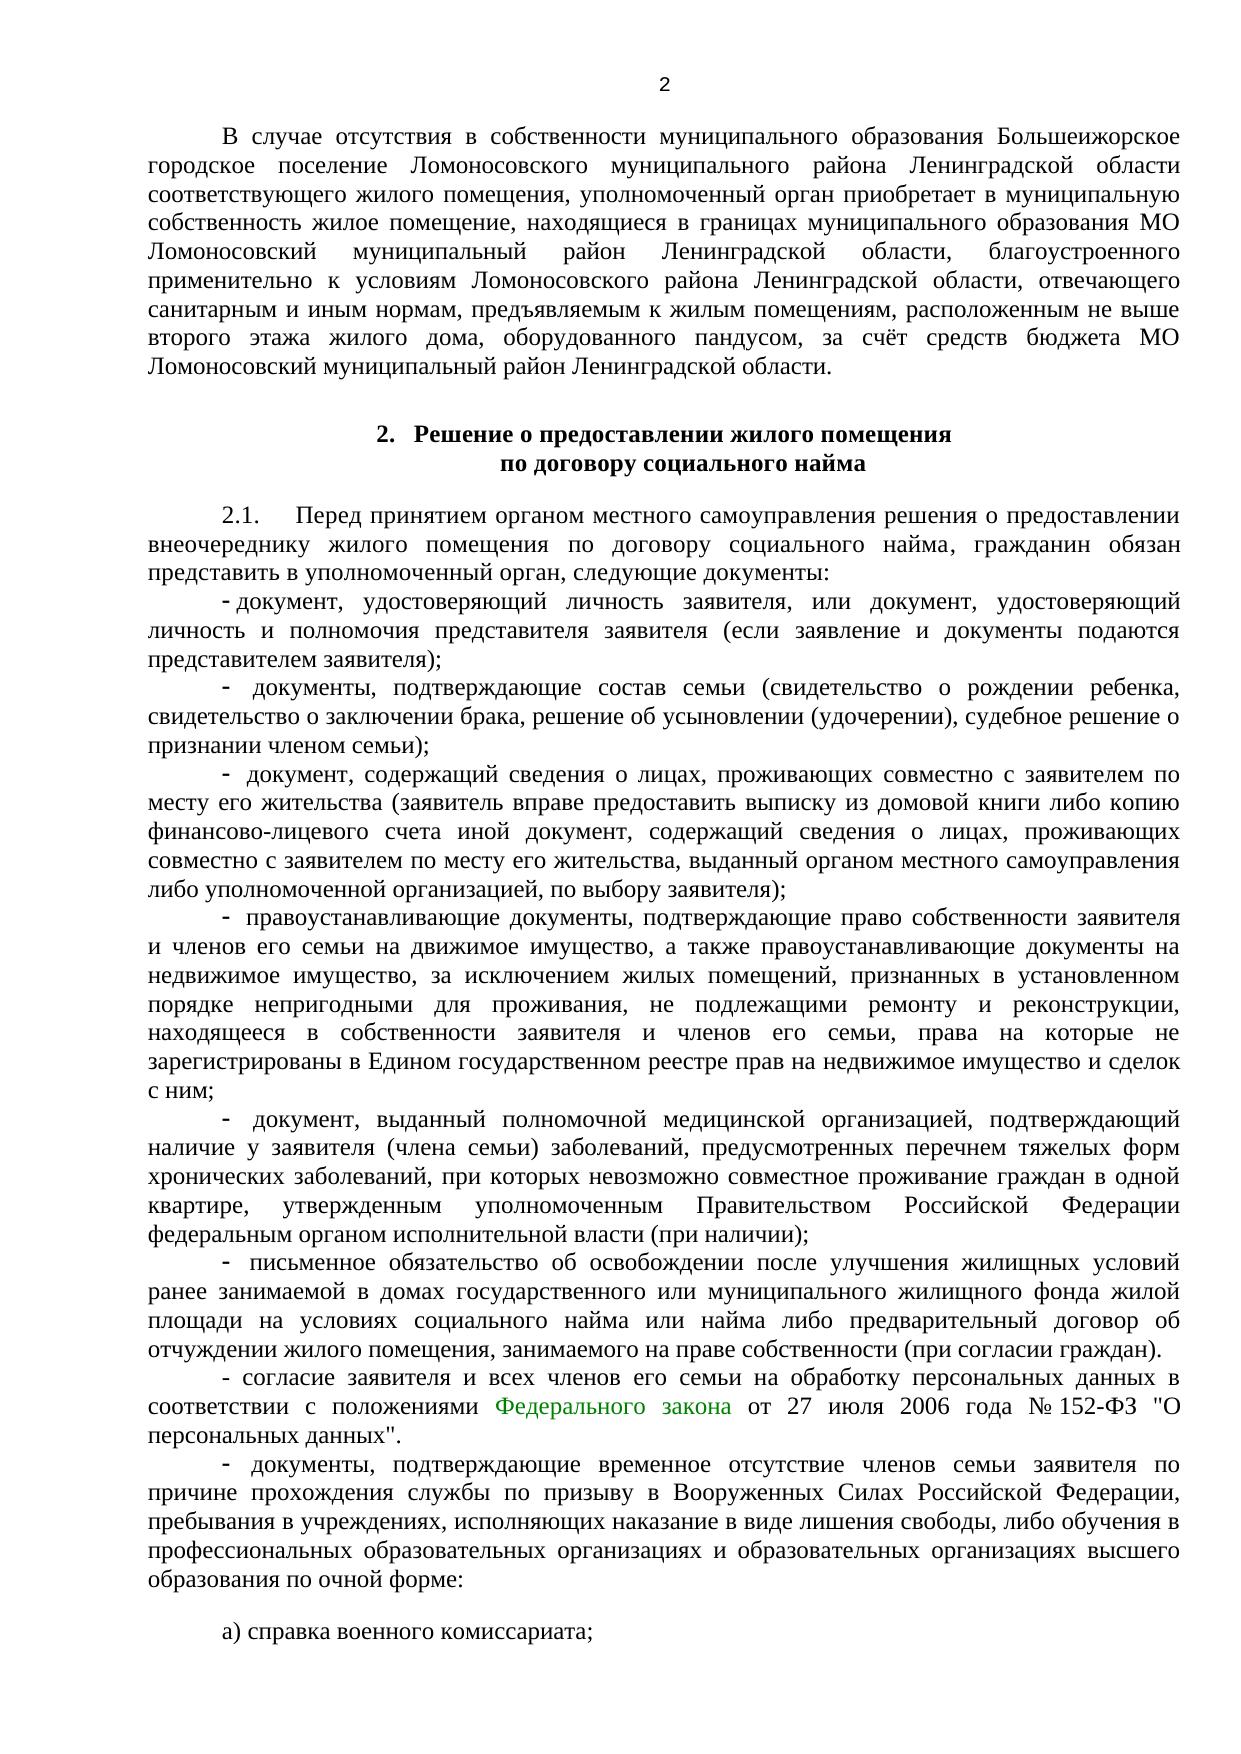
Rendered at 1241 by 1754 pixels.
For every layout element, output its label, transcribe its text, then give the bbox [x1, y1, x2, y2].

list Перед принятием органом местного самоуправления решения о предоставлении внеочереднику жилого помещения по договору социального найма, гражданин обязан представить в уполномоченный орган, следующие документы: [148, 529, 1181, 586]
subtitle Решение о предоставлении жилого помещения по договору социального найма [148, 419, 1181, 476]
list документ, выданный полномочной медицинской организацией, подтверждающий наличие у заявителя (члена семьи) заболеваний, предусмотренных перечнем тяжелых форм хронических заболеваний, при которых невозможно совместное проживание граждан в одной квартире, утвержденным уполномоченным Правительством Российской Федерации федеральным органом исполнительной власти (при наличии); [148, 1104, 1181, 1247]
text - согласие заявителя и всех членов его семьи на обработку персональных данных в соответствии с положениями Федерального закона от 27 июля 2006 года № 152-ФЗ "О персональных данных". [148, 1362, 1181, 1449]
list документы, подтверждающие временное отсутствие членов семьи заявителя по причине прохождения службы по призыву в Вооруженных Силах Российской Федерации, пребывания в учреждениях, исполняющих наказание в виде лишения свободы, либо обучения в профессиональных образовательных организациях и образовательных организациях высшего образования по очной форме: [148, 1449, 1181, 1592]
list документы, подтверждающие состав семьи (свидетельство о рождении ребенка, свидетельство о заключении брака, решение об усыновлении (удочерении), судебное решение о признании членом семьи); [148, 672, 1181, 759]
list а) справка военного комиссариата; [222, 1616, 1181, 1645]
list документ, содержащий сведения о лицах, проживающих совместно с заявителем по месту его жительства (заявитель вправе предоставить выписку из домовой книги либо копию финансово-лицевого счета иной документ, содержащий сведения о лицах, проживающих совместно с заявителем по месту его жительства, выданный органом местного самоуправления либо уполномоченной организацией, по выбору заявителя); [148, 759, 1181, 902]
list письменное обязательство об освобождении после улучшения жилищных условий ранее занимаемой в домах государственного или муниципального жилищного фонда жилой площади на условиях социального найма или найма либо предварительный договор об отчуждении жилого помещения, занимаемого на праве собственности (при согласии граждан). [148, 1247, 1181, 1362]
list документ, удостоверяющий личность заявителя, или документ, удостоверяющий личность и полномочия представителя заявителя (если заявление и документы подаются представителем заявителя); [148, 586, 1181, 672]
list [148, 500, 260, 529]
text В случае отсутствия в собственности муниципального образования Большеижорское городское поселение Ломоносовского муниципального района Ленинградской области соответствующего жилого помещения, уполномоченный орган приобретает в муниципальную собственность жилое помещение, находящиеся в границах муниципального образования МО Ломоносовский муниципальный район Ленинградской области, благоустроенного применительно к условиям Ломоносовского района Ленинградской области, отвечающего санитарным и иным нормам, предъявляемым к жилым помещениям, расположенным не выше второго этажа жилого дома, оборудованного пандусом, за счёт средств бюджета МО Ломоносовский муниципальный район Ленинградской области. [148, 121, 1181, 380]
list правоустанавливающие документы, подтверждающие право собственности заявителя и членов его семьи на движимое имущество, а также правоустанавливающие документы на недвижимое имущество, за исключением жилых помещений, признанных в установленном порядке непригодными для проживания, не подлежащими ремонту и реконструкции, находящееся в собственности заявителя и членов его семьи, права на которые не зарегистрированы в Едином государственном реестре прав на недвижимое имущество и сделок с ним; [148, 902, 1181, 1104]
